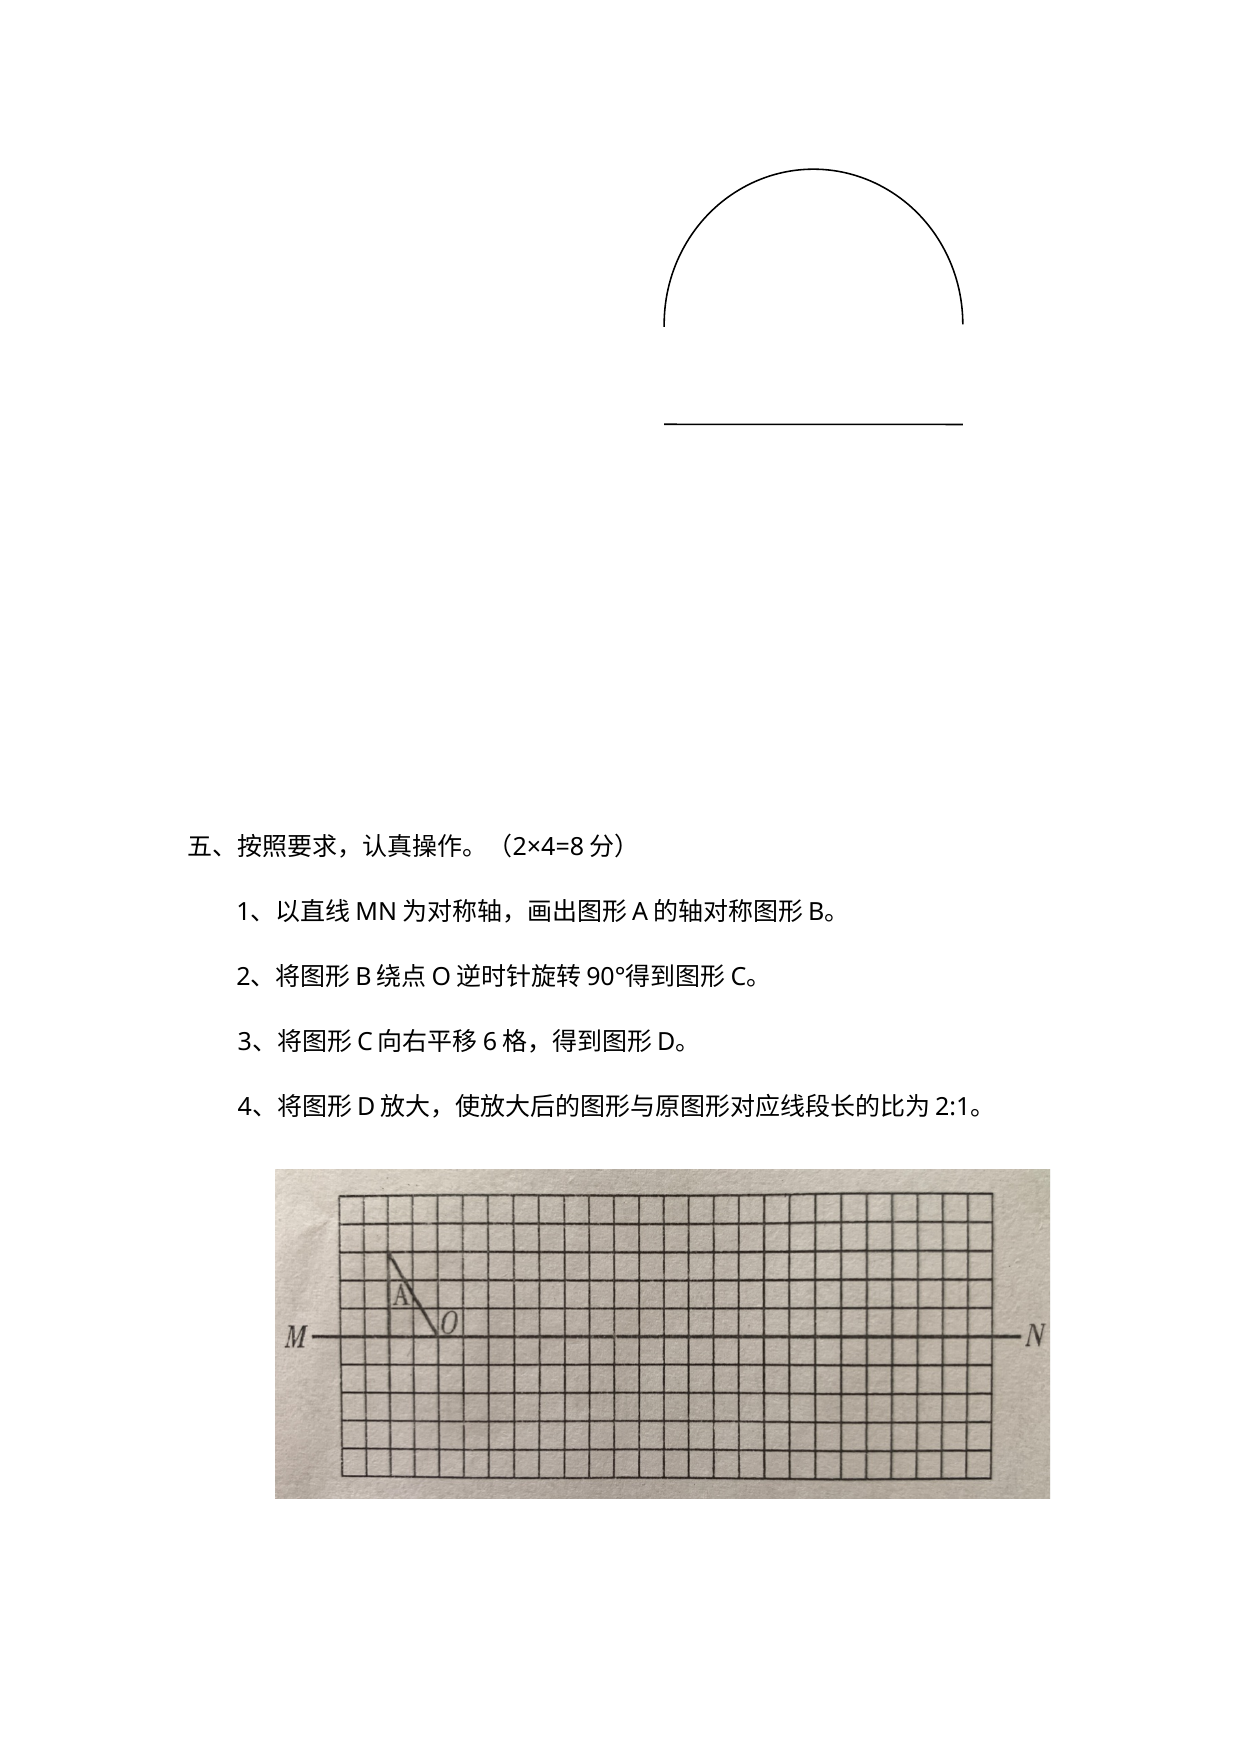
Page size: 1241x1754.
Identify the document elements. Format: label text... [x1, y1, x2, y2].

text 五、按照要求，认真操作。（2×4=8分） [187, 812, 1053, 877]
text 1、以直线MN为对称轴，画出图形A的轴对称图形B。 [187, 877, 1053, 942]
text 4、将图形D放大，使放大后的图形与原图形对应线段长的比为2:1。 [187, 1072, 1053, 1137]
text 3、将图形C向右平移6格，得到图形D。 [187, 1007, 1053, 1072]
text 2、将图形B绕点O逆时针旋转90°得到图形C。 [187, 942, 1053, 1007]
picture [275, 1169, 1050, 1499]
